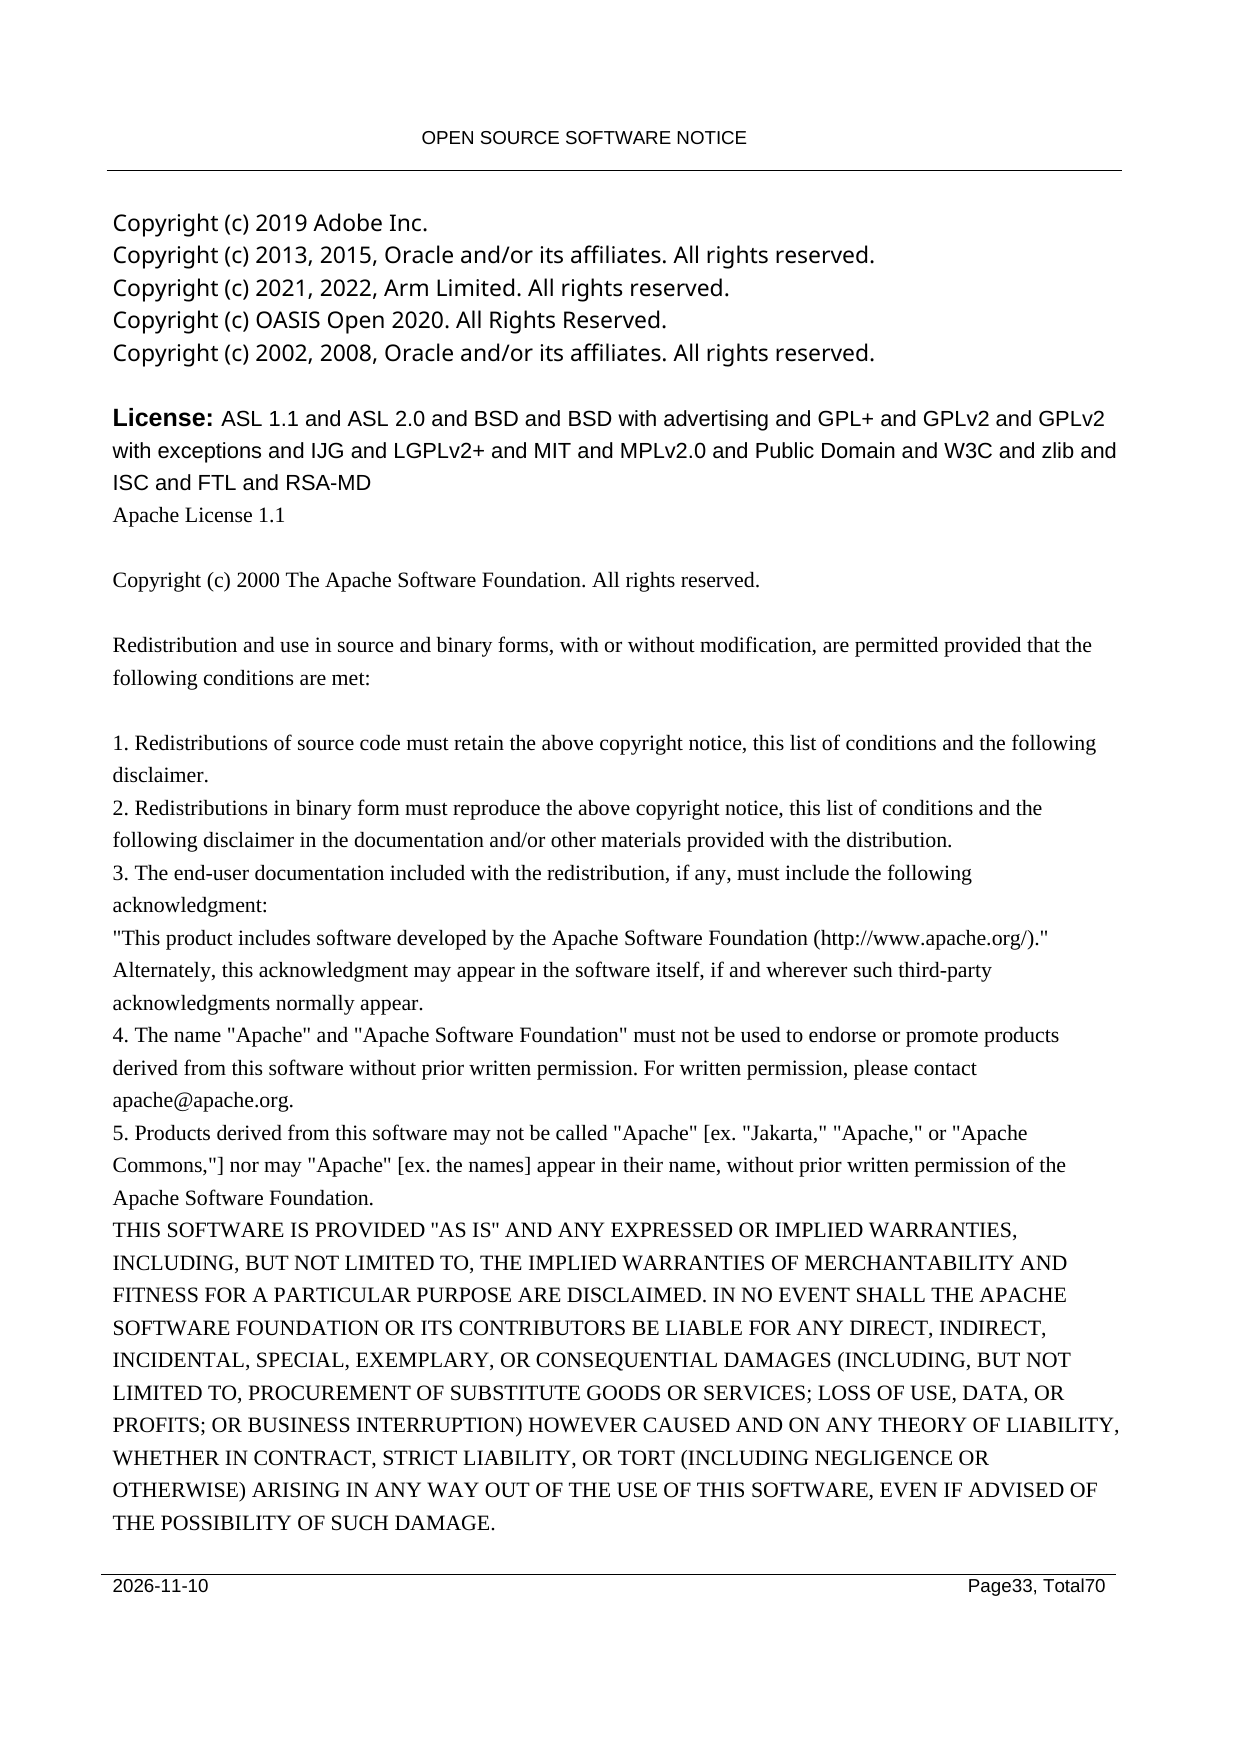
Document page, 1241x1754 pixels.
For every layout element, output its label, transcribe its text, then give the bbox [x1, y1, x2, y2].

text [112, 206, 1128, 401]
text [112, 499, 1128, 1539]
text License: ASL 1.1 and ASL 2.0 and BSD and BSD with advertising and GPL+ and GPLv2 and GPLv2 with exceptions and IJG and LGPLv2+ and MIT and MPLv2.0 and Public Domain and W3C and zlib and ISC and FTL and RSA-MD [112, 401, 1128, 499]
